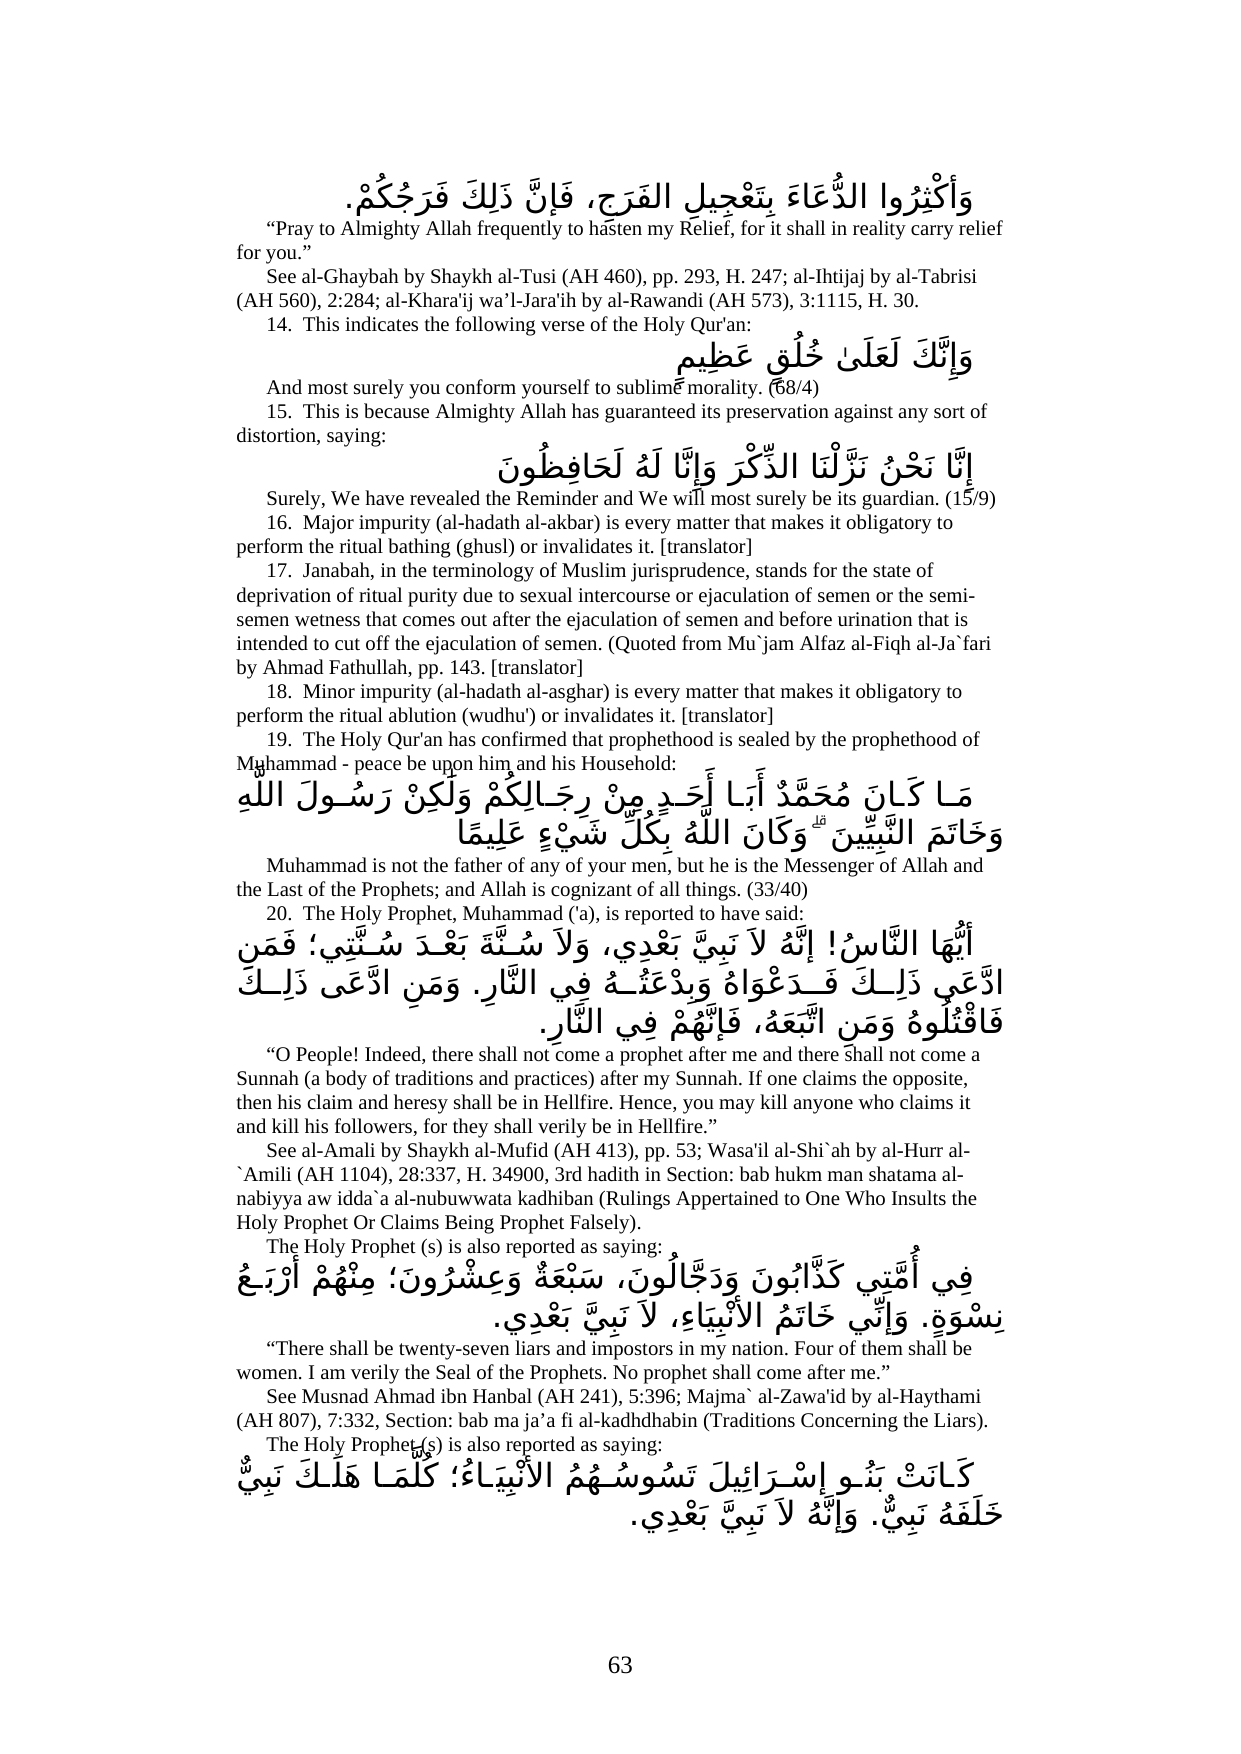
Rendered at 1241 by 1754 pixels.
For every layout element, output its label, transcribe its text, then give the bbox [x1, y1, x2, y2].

text 20. The Holy Prophet, Muhammad ('a), is reported to have said: [236, 901, 1004, 925]
text مَا كَانَ مُحَمَّدٌ أَبَا أَحَدٍ مِنْ رِجَالِكُمْ وَلَٰكِنْ رَسُولَ اللَّهِ وَخَاتَمَ النَّبِيِّينَ ۗ وَكَانَ اللَّهُ بِكُلِّ شَيْءٍ عَلِيمًا [236, 775, 1004, 853]
text “There shall be twenty-seven liars and impostors in my nation. Four of them shall be women. I am verily the Seal of the Prophets. No prophet shall come after me.” [236, 1336, 1004, 1384]
text أيُّهَا النَّاسُ! إنَّهُ لاَ نَبِيَّ بَعْدِي، وَلاَ سُنَّةَ بَعْدَ سُنَّتِي؛ فَمَنِ ادَّعَى ذَلِكَ فَدَعْوَاهُ وَبِدْعَتُهُ فِي النَّارِ. وَمَنِ ادَّعَى ذَلِكَ فَاقْتُلُوهُ وَمَنِ اتَّبَعَهُ، فَإنَّهُمْ فِي النَّارِ. [236, 925, 1004, 1041]
text “Pray to Almighty Allah frequently to hasten my Relief, for it shall in reality carry relief for you.” [236, 216, 1004, 264]
text “O People! Indeed, there shall not come a prophet after me and there shall not come a Sunnah (a body of traditions and practices) after my Sunnah. If one claims the opposite, then his claim and heresy shall be in Hellfire. Hence, you may kill anyone who claims it and kill his followers, for they shall verily be in Hellfire.” [236, 1041, 1004, 1138]
text The Holy Prophet (s) is also reported as saying: [236, 1234, 1004, 1258]
text 16. Major impurity (al-hadath al-akbar) is every matter that makes it obligatory to perform the ritual bathing (ghusl) or invalidates it. [translator] [236, 510, 1004, 558]
text And most surely you conform yourself to sublime morality. (68/4) [236, 375, 1004, 399]
text 15. This is because Almighty Allah has guaranteed its preservation against any sort of distortion, saying: [236, 399, 1004, 447]
text See al-Ghaybah by Shaykh al-Tusi (AH 460), pp. 293, H. 247; al-Ihtijaj by al-Tabrisi (AH 560), 2:284; al-Khara'ij wa’l-Jara'ih by al-Rawandi (AH 573), 3:1115, H. 30. [236, 264, 1004, 312]
text 18. Minor impurity (al-hadath al-asghar) is every matter that makes it obligatory to perform the ritual ablution (wudhu') or invalidates it. [translator] [236, 679, 1004, 727]
text Surely, We have revealed the Reminder and We will most surely be its guardian. (15/9) [236, 486, 1004, 510]
text The Holy Prophet (s) is also reported as saying: [236, 1432, 1004, 1456]
text See al-Amali by Shaykh al-Mufid (AH 413), pp. 53; Wasa'il al-Shi`ah by al-Hurr al-`Amili (AH 1104), 28:337, H. 34900, 3rd hadith in Section: bab hukm man shatama al-nabiyya aw idda`a al-nubuwwata kadhiban (Rulings Appertained to One Who Insults the Holy Prophet Or Claims Being Prophet Falsely). [236, 1138, 1004, 1234]
text Muhammad is not the father of any of your men, but he is the Messenger of Allah and the Last of the Prophets; and Allah is cognizant of all things. (33/40) [236, 853, 1004, 901]
text See Musnad Ahmad ibn Hanbal (AH 241), 5:396; Majma` al-Zawa'id by al-Haythami (AH 807), 7:332, Section: bab ma ja’a fi al-kadhdhabin (Traditions Concerning the Liars). [236, 1384, 1004, 1432]
text 17. Janabah, in the terminology of Muslim jurisprudence, stands for the state of deprivation of ritual purity due to sexual intercourse or ejaculation of semen or the semi-semen wetness that comes out after the ejaculation of semen and before urination that is intended to cut off the ejaculation of semen. (Quoted from Mu`jam Alfaz al-Fiqh al-Ja`fari by Ahmad Fathullah, pp. 143. [translator] [236, 558, 1004, 679]
text فِي أُمَّتِي كَذَّابُونَ وَدَجَّالُونَ، سَبْعَةٌ وَعِشْرُونَ؛ مِنْهُمْ أرْبَعُ نِسْوَةٍ. وَإنِّي خَاتَمُ الأنْبِيَاءِ، لاَ نَبِيَّ بَعْدِي. [236, 1258, 1004, 1336]
text كَانَتْ بَنُو إسْرَائِيلَ تَسُوسُهُمُ الأنْبِيَاءُ؛ كُلَّمَا هَلَكَ نَبِيٌّ خَلَفَهُ نَبِيٌّ. وَإنَّهُ لاَ نَبِيَّ بَعْدِي. [236, 1456, 1004, 1534]
text وَأكْثِرُوا الدُّعَاءَ بِتَعْجِيلِ الفَرَجِ، فَإنَّ ذَلِكَ فَرَجُكُمْ. [236, 177, 1004, 216]
text وَإِنَّكَ لَعَلَىٰ خُلُقٍ عَظِيمٍ [236, 336, 1004, 375]
text إِنَّا نَحْنُ نَزَّلْنَا الذِّكْرَ وَإِنَّا لَهُ لَحَافِظُونَ [236, 447, 1004, 486]
text 14. This indicates the following verse of the Holy Qur'an: [236, 312, 1004, 336]
text 19. The Holy Qur'an has confirmed that prophethood is sealed by the prophethood of Muhammad - peace be upon him and his Household: [236, 727, 1004, 775]
